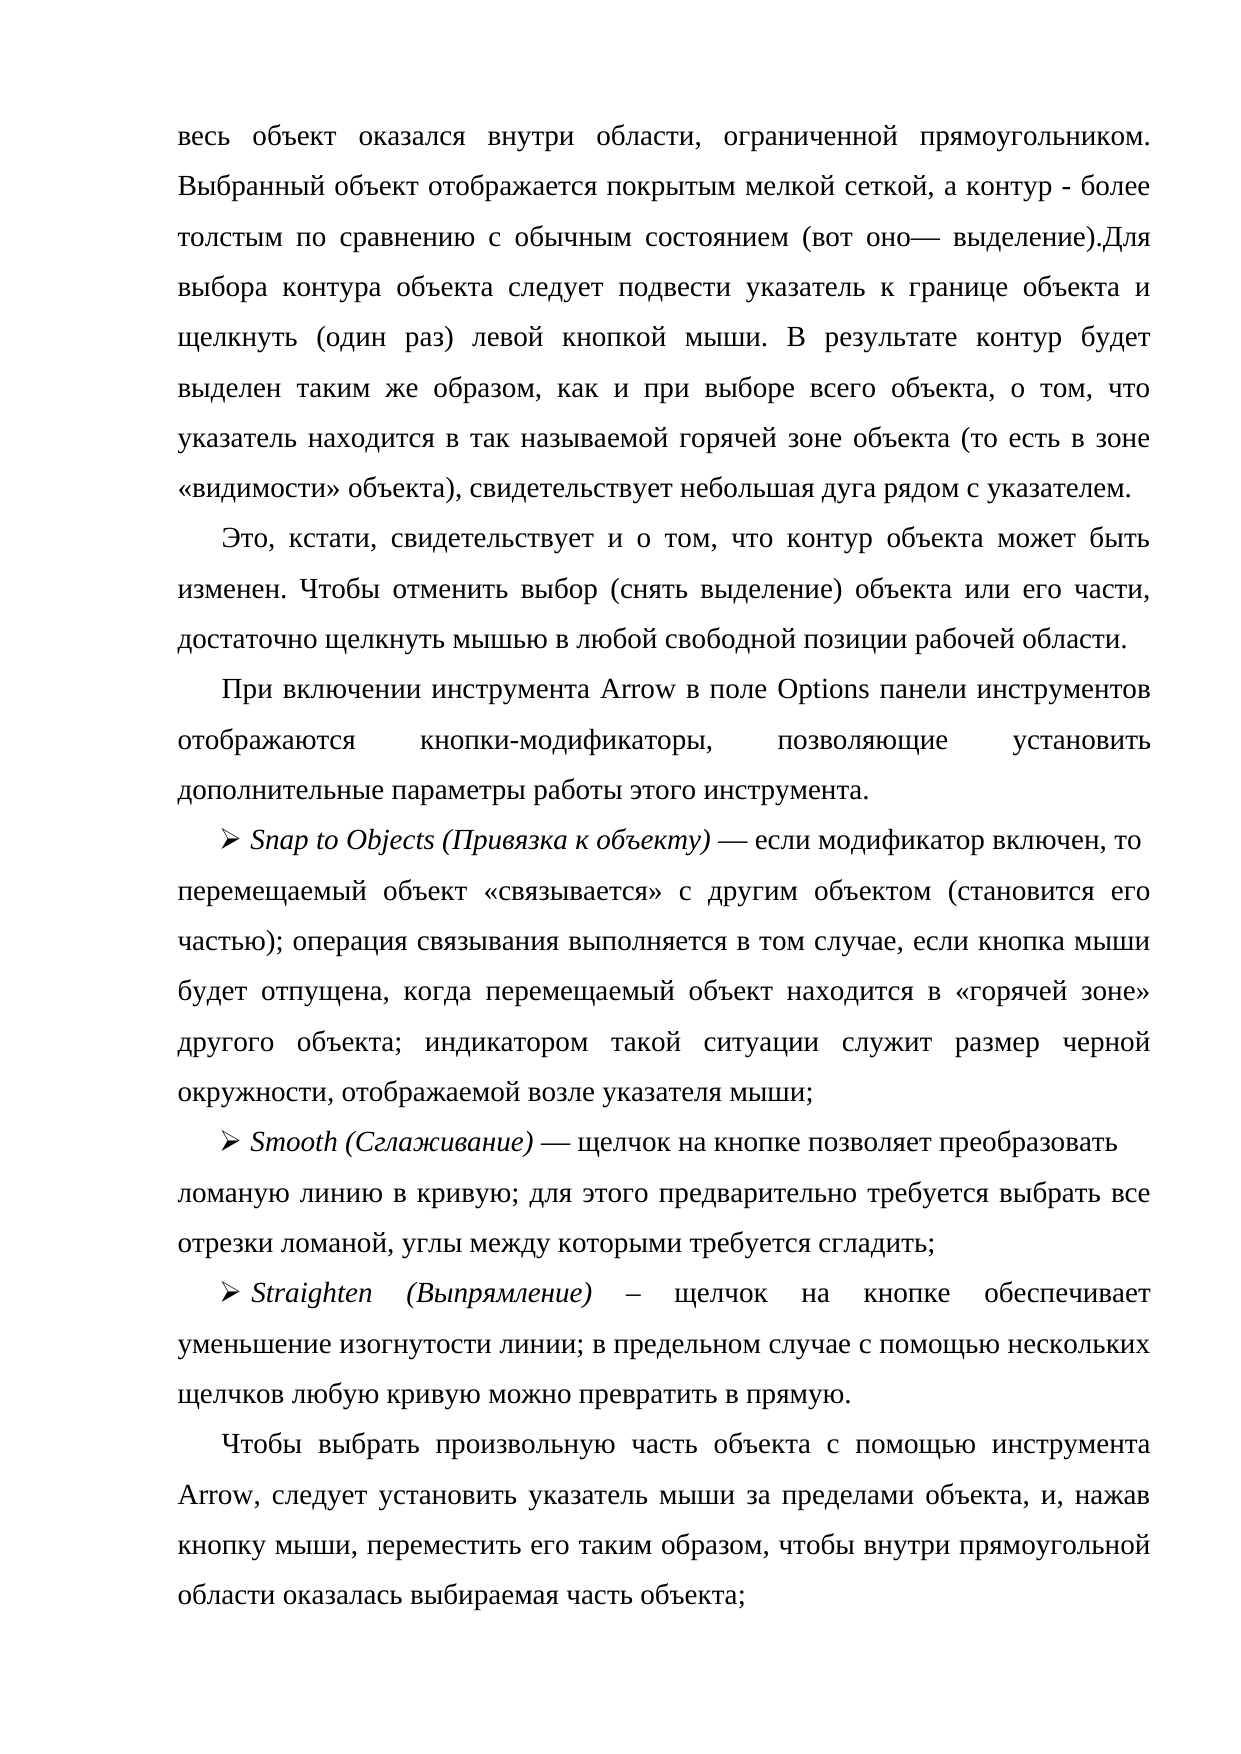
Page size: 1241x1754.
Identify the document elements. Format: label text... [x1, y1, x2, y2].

text При включении инструмента Arrow в поле Options панели инструментов отображаются кнопки-модификаторы, позволяющие установить дополнительные параметры работы этого инструмента. [177, 672, 1152, 806]
list Smooth (Сглаживание) — щелчок на кнопке позволяет преобразовать [219, 1124, 1152, 1158]
list Snap to Objects (Привязка к объекту) — если модификатор включен, то [219, 822, 1152, 856]
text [177, 118, 1152, 504]
text перемещаемый объект «связывается» с другим объектом (становится его частью); операция связывания выполняется в том случае, если кнопка мыши будет отпущена, когда перемещаемый объект находится в «горячей зоне» другого объекта; индикатором такой ситуации служит размер черной окружности, отображаемой возле указателя мыши; [177, 873, 1152, 1108]
text Это, кстати, свидетельствует и о том, что контур объекта может быть изменен. Чтобы отменить выбор (снять выделение) объекта или его части, достаточно щелкнуть мышью в любой свободной позиции рабочей области. [177, 521, 1152, 655]
text ломаную линию в кривую; для этого предварительно требуется выбрать все отрезки ломаной, углы между которыми требуется сгладить; [177, 1175, 1152, 1259]
text Чтобы выбрать произвольную часть объекта с помощью инструмента Arrow, следует установить указатель мыши за пределами объекта, и, нажав кнопку мыши, переместить его таким образом, чтобы внутри прямоугольной области оказалась выбираемая часть объекта; [177, 1427, 1152, 1611]
list Straighten (Выпрямление) – щелчок на кнопке обеспечивает уменьшение изогнутости линии; в предельном случае с помощью нескольких щелчков любую кривую можно превратить в прямую. [177, 1276, 1152, 1410]
